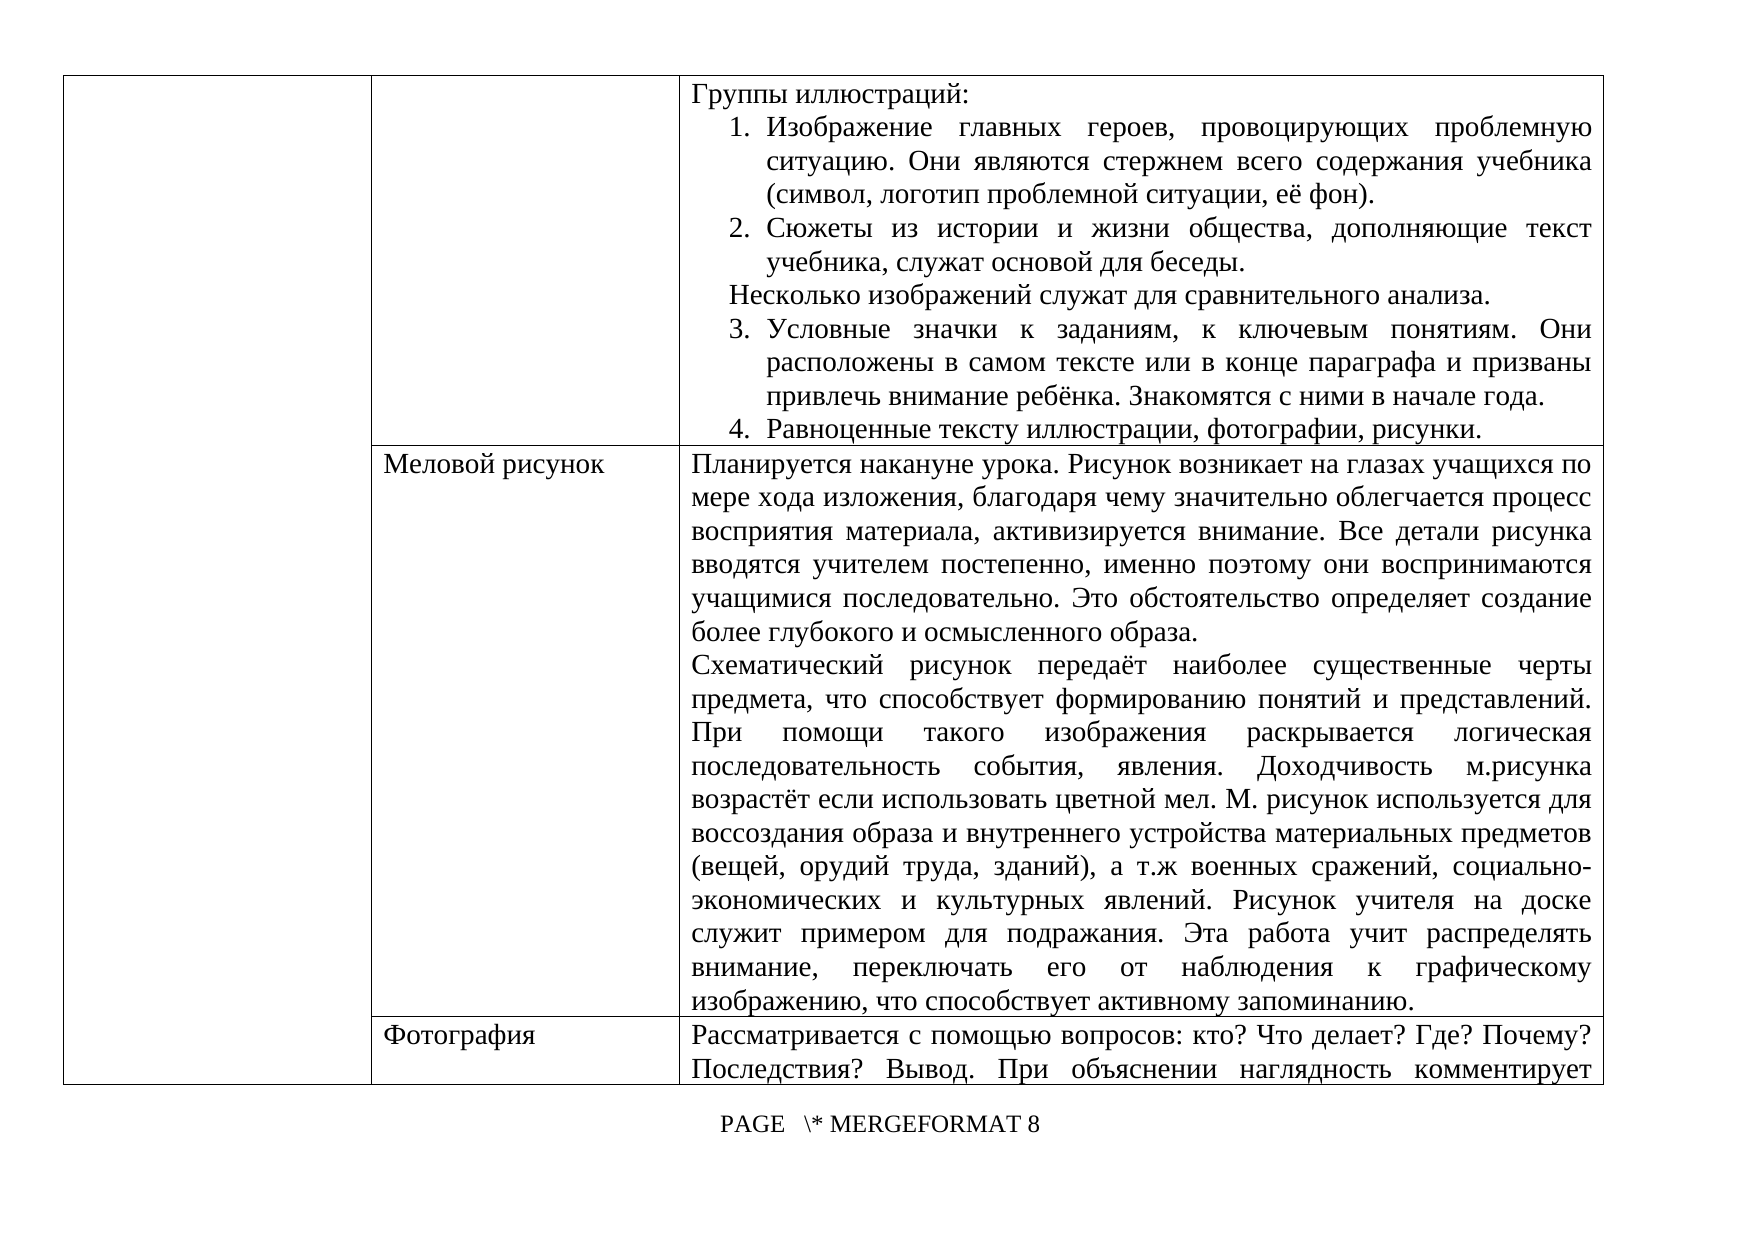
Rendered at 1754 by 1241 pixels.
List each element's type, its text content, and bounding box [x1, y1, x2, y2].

table_cell Меловой рисунок [372, 446, 679, 1016]
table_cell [680, 1017, 1603, 1084]
table_cell Планируется накануне урока. Рисунок возникает на глазах учащихся по мере хода изложения, благодаря чему значительно облегчается процесс восприятия материала, активизируется внимание. Все детали рисунка вводятся учителем постепенно, именно поэтому они воспринимаются учащимися последовательно. Это обстоятельство определяет создание более глубокого и осмысленного образа. Схематический рисунок передаёт наиболее существенные черты предмета, что способствует формированию понятий и представлений. При помощи такого изображения раскрывается логическая последовательность события, явления. Доходчивость м.рисунка возрастёт если использовать цветной мел. М. рисунок используется для воссоздания образа и внутреннего устройства материальных предметов (вещей, орудий труда, зданий), а т.ж военных сражений, социально-экономических и культурных явлений. Рисунок учителя на доске служит примером для подражания. Эта работа учит распределять внимание, переключать его от наблюдения к графическому изображению, что способствует активному запоминанию. [680, 446, 1603, 1016]
table_cell Фотография [372, 1017, 679, 1084]
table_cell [680, 76, 1603, 445]
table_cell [372, 76, 679, 445]
